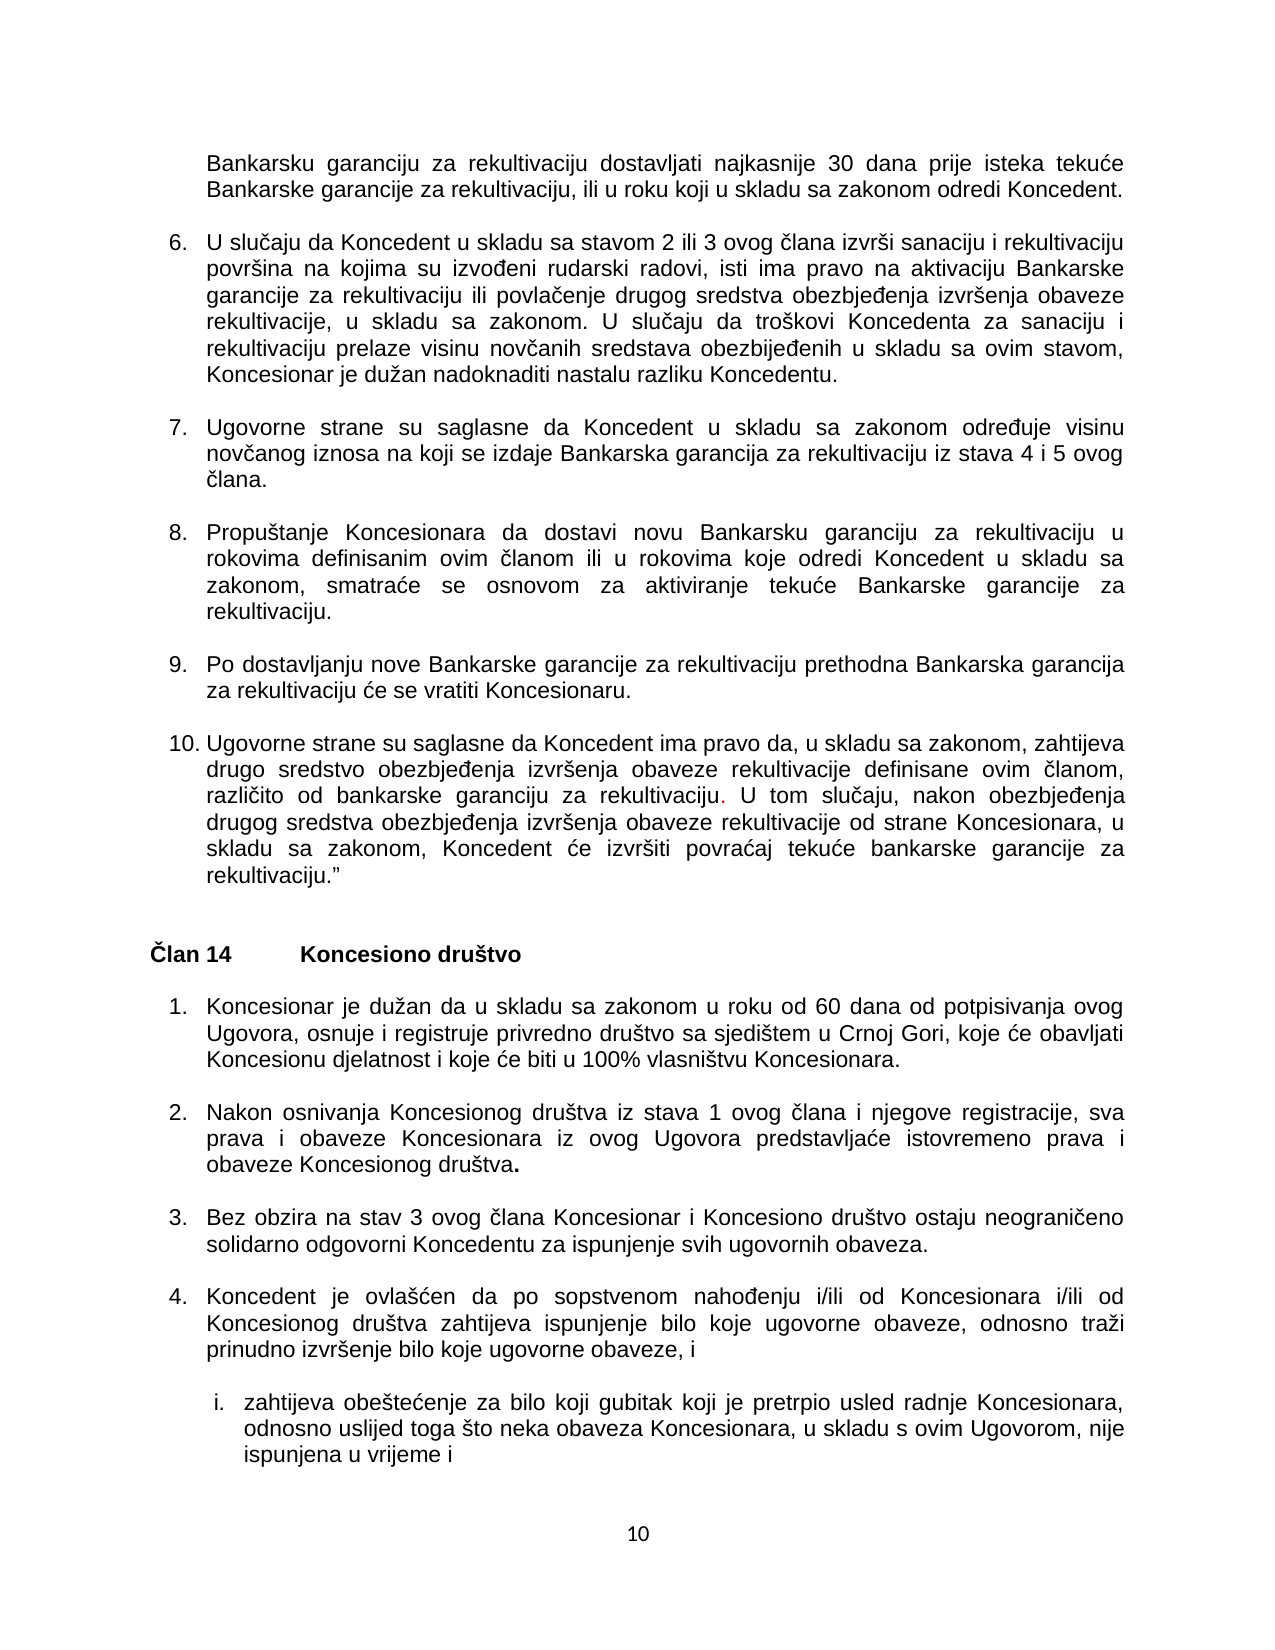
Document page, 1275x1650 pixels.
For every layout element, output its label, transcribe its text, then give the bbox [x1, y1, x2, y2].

list Koncedent je ovlašćen da po sopstvenom nahođenju i/ili od Koncesionara i/ili od Koncesionog društva zahtijeva ispunjenje bilo koje ugovorne obaveze, odnosno traži prinudno izvršenje bilo koje ugovorne obaveze, i [169, 1283, 1125, 1362]
list Koncesionar je dužan da u skladu sa zakonom u roku od 60 dana od potpisivanja ovog Ugovora, osnuje i registruje privredno društvo sa sjedištem u Crnoj Gori, koje će obavljati Koncesionu djelatnost i koje će biti u 100% vlasništvu Koncesionara. [169, 993, 1125, 1072]
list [169, 150, 1125, 203]
list Propuštanje Koncesionara da dostavi novu Bankarsku garanciju za rekultivaciju u rokovima definisanim ovim članom ili u rokovima koje odredi Koncedent u skladu sa zakonom, smatraće se osnovom za aktiviranje tekuće Bankarske garancije za rekultivaciju. [169, 519, 1125, 624]
list Bez obzira na stav 3 ovog člana Koncesionar i Koncesiono društvo ostaju neograničeno solidarno odgovorni Koncedentu za ispunjenje svih ugovornih obaveza. [169, 1204, 1125, 1257]
list Koncesiono društvo [150, 941, 1125, 967]
list Ugovorne strane su saglasne da Koncedent u skladu sa zakonom određuje visinu novčanog iznosa na koji se izdaje Bankarska garancija za rekultivaciju iz stava 4 i 5 ovog člana. [169, 413, 1125, 493]
list U slučaju da Koncedent u skladu sa stavom 2 ili 3 ovog člana izvrši sanaciju i rekultivaciju površina na kojima su izvođeni rudarski radovi, isti ima pravo na aktivaciju Bankarske garancije za rekultivaciju ili povlačenje drugog sredstva obezbjeđenja izvršenja obaveze rekultivacije, u skladu sa zakonom. U slučaju da troškovi Koncedenta za sanaciju i rekultivaciju prelaze visinu novčanih sredstava obezbijeđenih u skladu sa ovim stavom, Koncesionar je dužan nadoknaditi nastalu razliku Koncedentu. [169, 229, 1125, 387]
list Nakon osnivanja Koncesionog društva iz stava 1 ovog člana i njegove registracije, sva prava i obaveze Koncesionara iz ovog Ugovora predstavljaće istovremeno prava i obaveze Koncesionog društva. [169, 1099, 1125, 1178]
list Po dostavljanju nove Bankarske garancije za rekultivaciju prethodna Bankarska garancija za rekultivaciju će se vratiti Koncesionaru. [169, 651, 1125, 703]
list Ugovorne strane su saglasne da Koncedent ima pravo da, u skladu sa zakonom, zahtijeva drugo sredstvo obezbjeđenja izvršenja obaveze rekultivacije definisane ovim članom, različito od bankarske garanciju za rekultivaciju. U tom slučaju, nakon obezbjeđenja drugog sredstva obezbjeđenja izvršenja obaveze rekultivacije od strane Koncesionara, u skladu sa zakonom, Koncedent će izvršiti povraćaj tekuće bankarske garancije za rekultivaciju.” [169, 730, 1125, 888]
list zahtijeva obeštećenje za bilo koji gubitak koji je pretrpio usled radnje Koncesionara, odnosno uslijed toga što neka obaveza Koncesionara, u skladu s ovim Ugovorom, nije ispunjena u vrijeme i [225, 1389, 1125, 1468]
